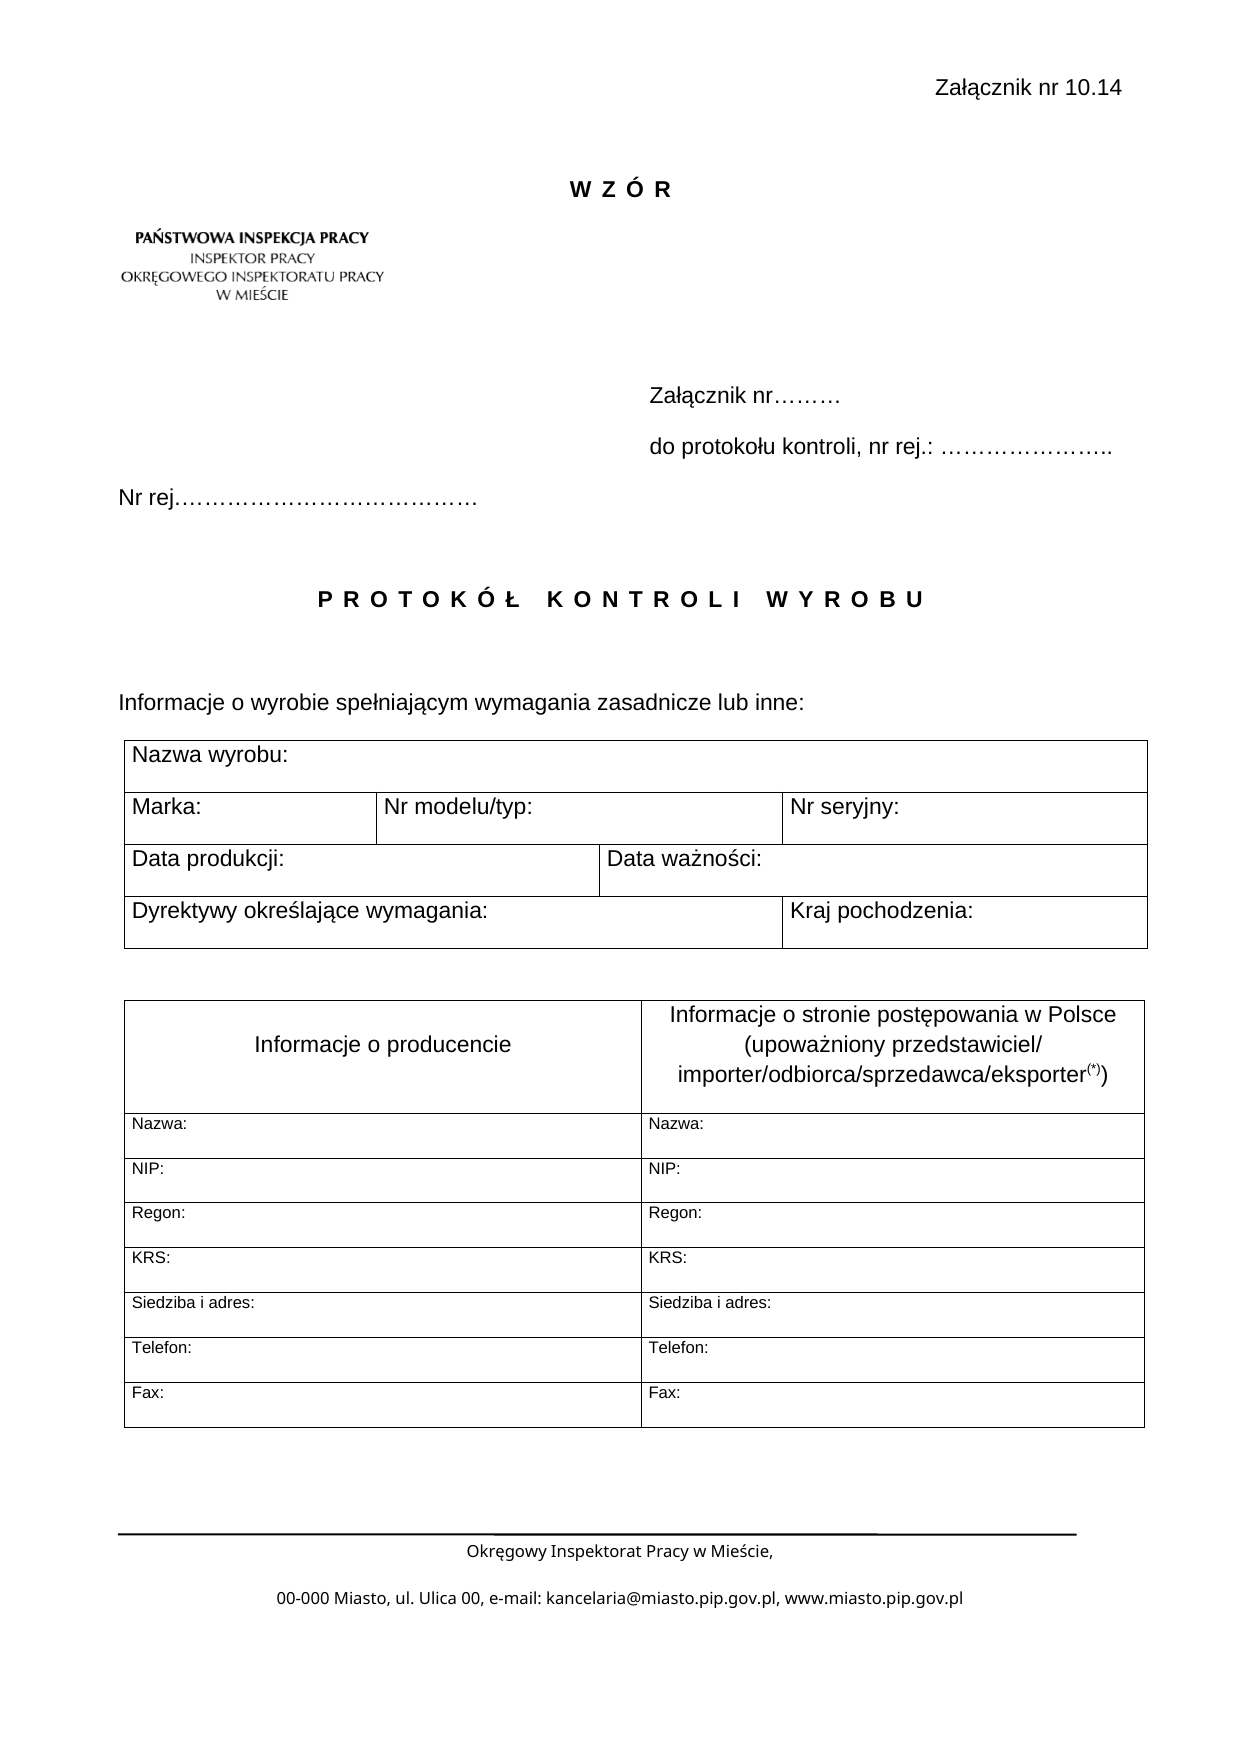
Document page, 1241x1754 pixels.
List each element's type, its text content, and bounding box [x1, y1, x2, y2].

table_cell NIP: [125, 1159, 641, 1202]
table_cell Telefon: [642, 1338, 1144, 1382]
table_cell Regon: [125, 1203, 641, 1247]
subtitle Załącznik nr……… [561, 382, 1122, 409]
text PROTOKÓŁ KONTROLI WYROBU [118, 586, 1122, 613]
table_cell Siedziba i adres: [642, 1293, 1144, 1337]
table_cell Nr seryjny: [783, 793, 1147, 844]
table_header Nazwa wyrobu: [125, 741, 1147, 792]
table_cell Nr modelu/typ: [377, 793, 782, 844]
table_cell Nazwa: [642, 1114, 1144, 1157]
text Nr rej.………………………………… [118, 484, 1122, 511]
table_cell Marka: [125, 793, 376, 844]
table_cell Kraj pochodzenia: [783, 897, 1147, 948]
table_cell Data ważności: [600, 845, 1147, 896]
table_header Informacje o stronie postępowania w Polsce (upoważniony przedstawiciel/ importer/odbiorca/sprzedawca/eksporter(*)) [642, 1001, 1144, 1112]
table_header Informacje o producencie [125, 1001, 641, 1112]
table_cell NIP: [642, 1159, 1144, 1202]
picture [118, 226, 387, 307]
table_cell Dyrektywy określające wymagania: [125, 897, 782, 948]
table_cell Regon: [642, 1203, 1144, 1247]
table_cell Nazwa: [125, 1114, 641, 1157]
table_cell Telefon: [125, 1338, 641, 1382]
table_cell Data produkcji: [125, 845, 599, 896]
table_cell Fax: [125, 1383, 641, 1427]
table_cell Siedziba i adres: [125, 1293, 641, 1337]
table_cell KRS: [642, 1248, 1144, 1292]
text Informacje o wyrobie spełniającym wymagania zasadnicze lub inne: [118, 688, 1122, 715]
table_cell KRS: [125, 1248, 641, 1292]
table_cell Fax: [642, 1383, 1144, 1427]
text do protokołu kontroli, nr rej.: ………………….. [561, 433, 1122, 460]
